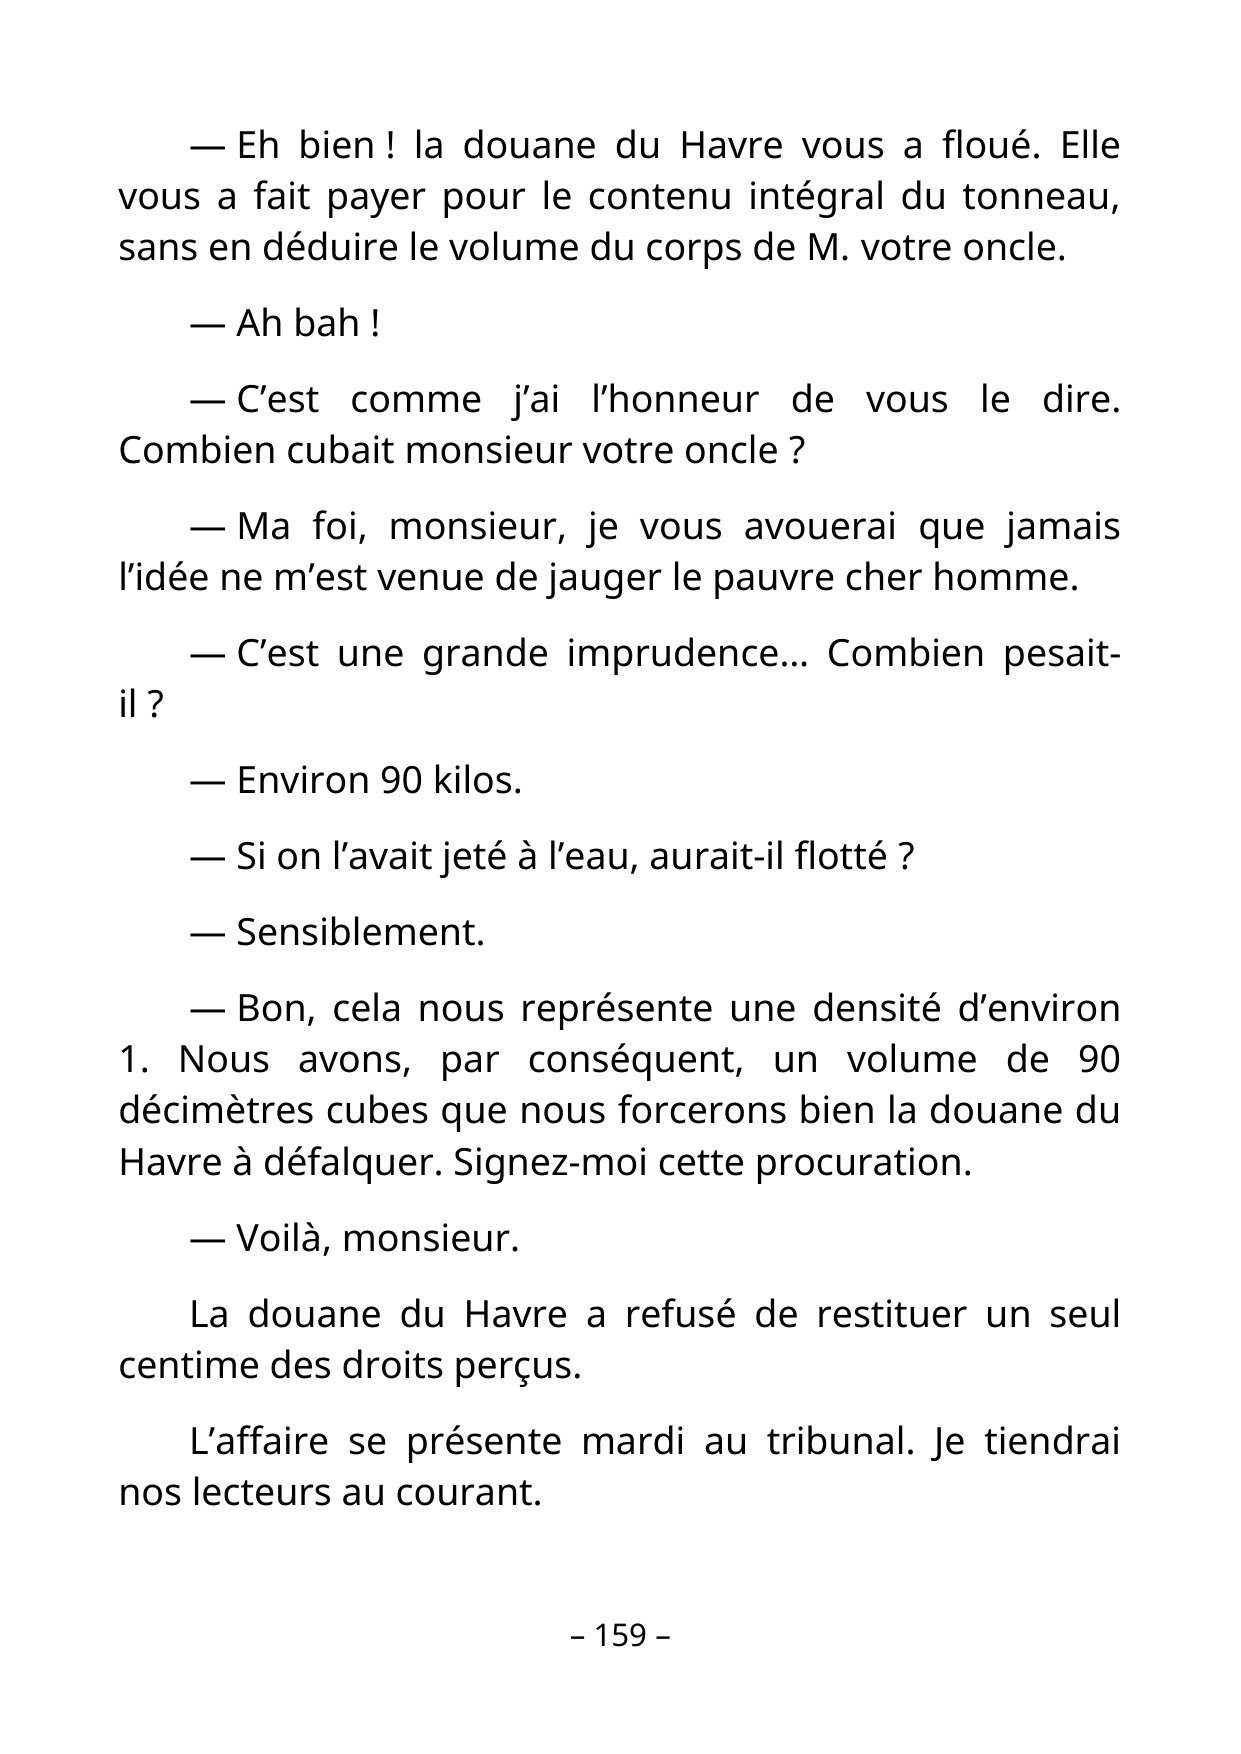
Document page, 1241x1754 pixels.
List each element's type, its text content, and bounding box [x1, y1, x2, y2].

text La douane du Havre a refusé de restituer un seul centime des droits perçus. [118, 1287, 1122, 1389]
text — Bon, cela nous représente une densité d’environ 1. Nous avons, par conséquent, un volume de 90 décimètres cubes que nous forcerons bien la douane du Havre à défalquer. Signez-moi cette procuration. [118, 982, 1122, 1186]
text — Environ 90 kilos. [118, 753, 1122, 804]
text — Eh bien ! la douane du Havre vous a floué. Elle vous a fait payer pour le contenu intégral du tonneau, sans en déduire le volume du corps de M. votre oncle. [118, 118, 1122, 271]
text — Si on l’avait jeté à l’eau, aurait-il flotté ? [118, 829, 1122, 881]
text — Ma foi, monsieur, je vous avouerai que jamais l’idée ne m’est venue de jauger le pauvre cher homme. [118, 499, 1122, 601]
text L’affaire se présente mardi au tribunal. Je tiendrai nos lecteurs au courant. [118, 1414, 1122, 1516]
text — C’est comme j’ai l’honneur de vous le dire. Combien cubait monsieur votre oncle ? [118, 372, 1122, 474]
text — Sensiblement. [118, 906, 1122, 957]
text — Voilà, monsieur. [118, 1211, 1122, 1262]
text — Ah bah ! [118, 296, 1122, 347]
text — C’est une grande imprudence… Combien pesait-il ? [118, 626, 1122, 728]
